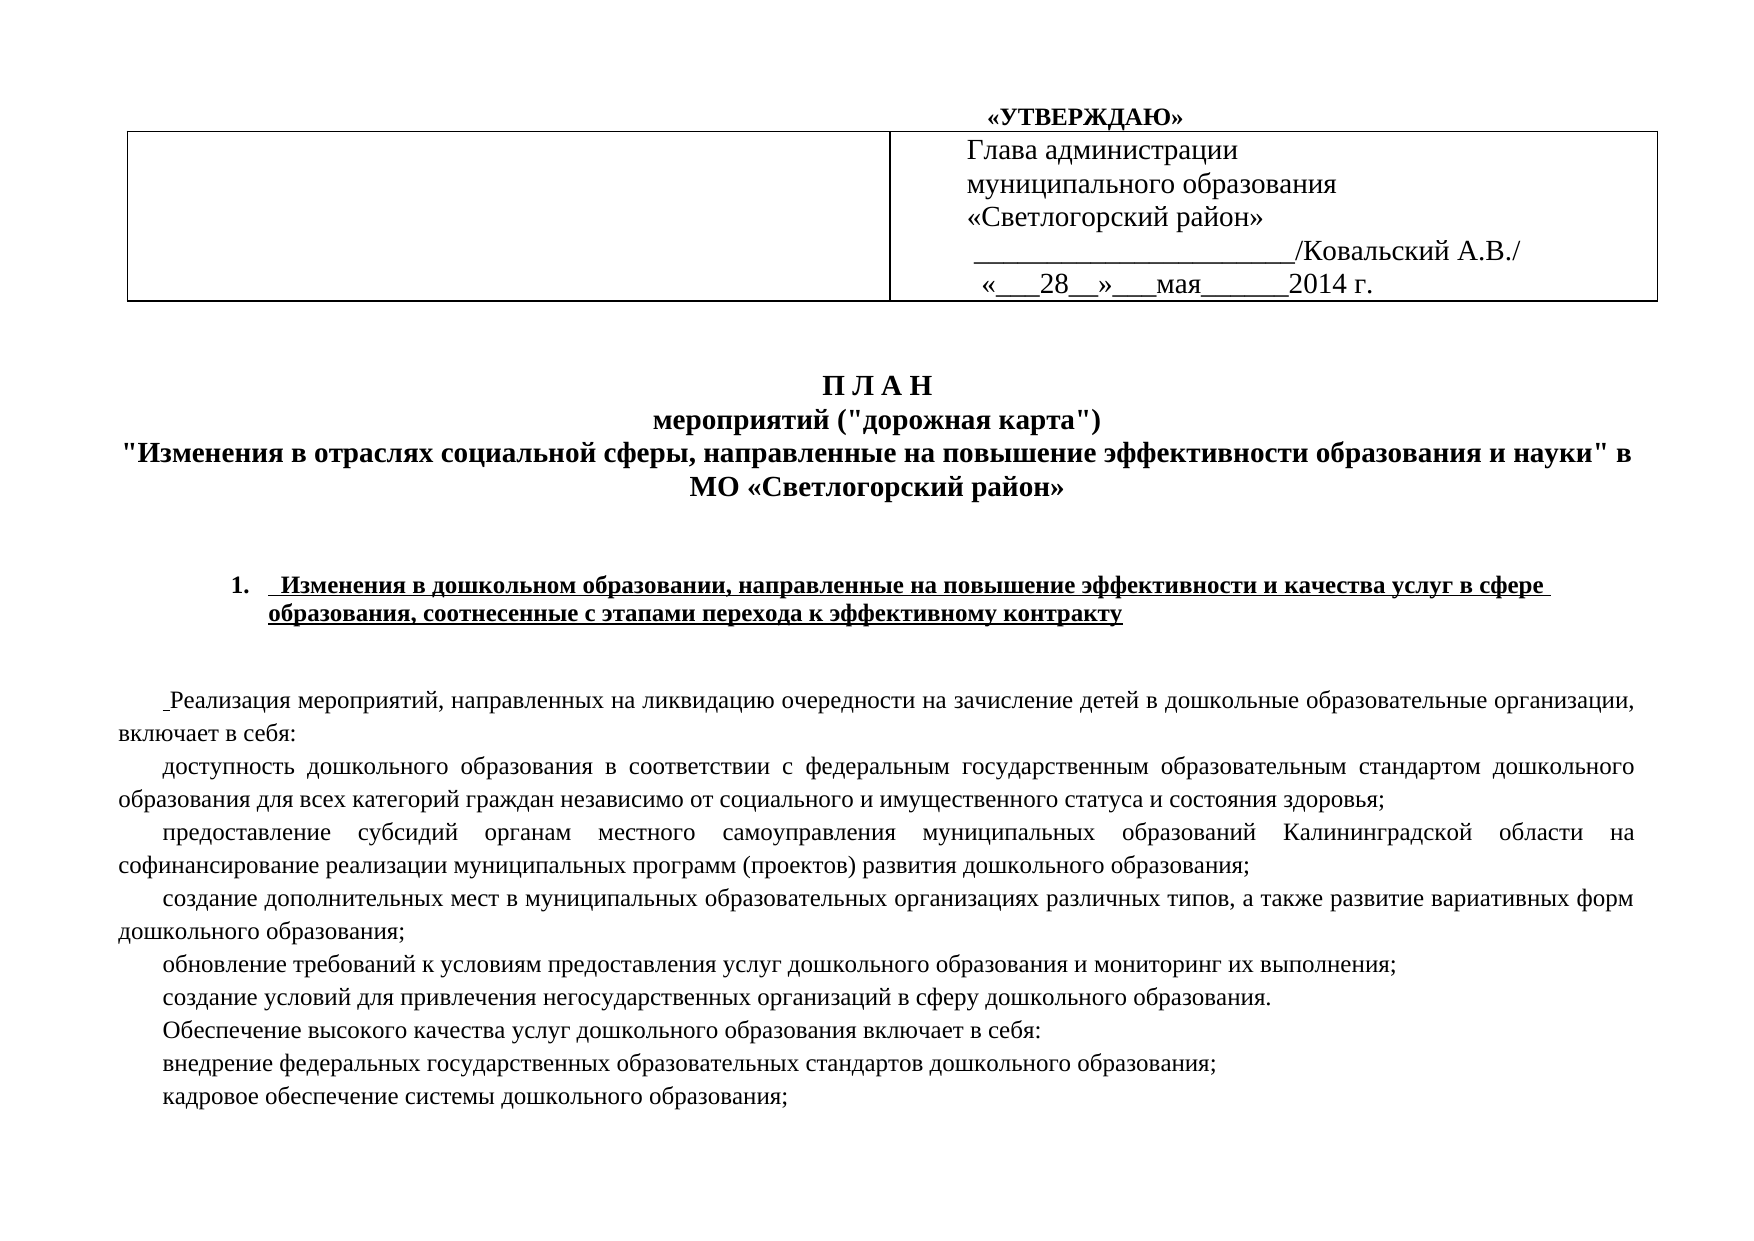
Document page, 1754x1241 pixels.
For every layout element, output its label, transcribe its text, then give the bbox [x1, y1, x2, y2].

text доступность дошкольного образования в соответствии с федеральным государственным образовательным стандартом дошкольного образования для всех категорий граждан независимо от социального и имущественного статуса и состояния здоровья; [118, 751, 1636, 813]
table_header Глава администрации муниципального образования «Светлогорский район» ______________________/Ковальский А.В./ «___28__»___мая______2014 г. [891, 132, 1657, 300]
text Обеспечение высокого качества услуг дошкольного образования включает в себя: [118, 1015, 1636, 1044]
text «УТВЕРЖДАЮ» [118, 102, 1636, 131]
text обновление требований к условиям предоставления услуг дошкольного образования и мониторинг их выполнения; [118, 949, 1636, 978]
text предоставление субсидий органам местного самоуправления муниципальных образований Калининградской области на софинансирование реализации муниципальных программ (проектов) развития дошкольного образования; [118, 817, 1636, 879]
table_header [128, 132, 889, 300]
text "Изменения в отраслях социальной сферы, направленные на повышение эффективности образования и науки" в МО «Светлогорский район» [118, 436, 1636, 503]
text П Л А Н [118, 368, 1636, 402]
text создание условий для привлечения негосударственных организаций в сферу дошкольного образования. [118, 982, 1636, 1011]
text создание дополнительных мест в муниципальных образовательных организациях различных типов, а также развитие вариативных форм дошкольного образования; [118, 883, 1636, 945]
text внедрение федеральных государственных образовательных стандартов дошкольного образования; [118, 1048, 1636, 1077]
text кадровое обеспечение системы дошкольного образования; [118, 1081, 1636, 1110]
list Изменения в дошкольном образовании, направленные на повышение эффективности и качества услуг в сфере образования, соотнесенные с этапами перехода к эффективному контракту [231, 570, 1636, 627]
text мероприятий ("дорожная карта") [118, 402, 1636, 436]
text Реализация мероприятий, направленных на ликвидацию очередности на зачисление детей в дошкольные образовательные организации, включает в себя: [118, 685, 1636, 747]
